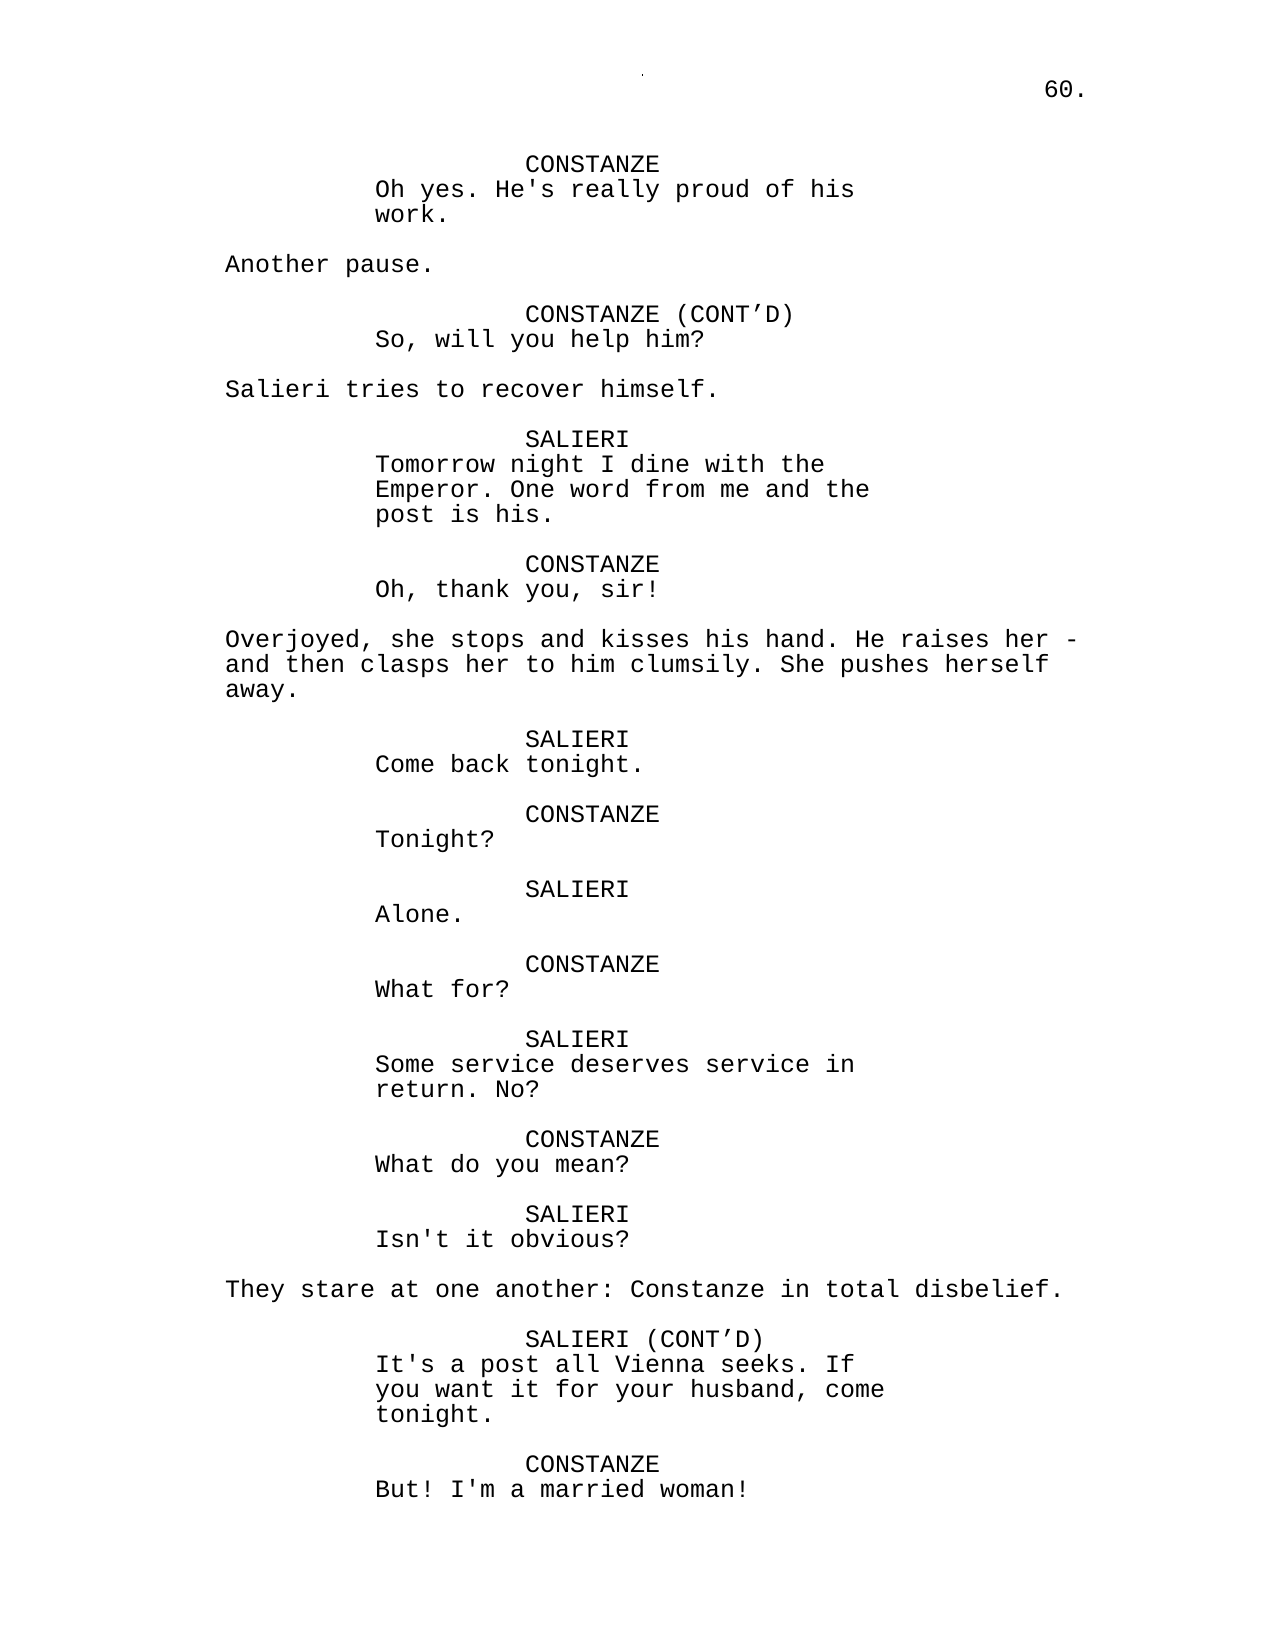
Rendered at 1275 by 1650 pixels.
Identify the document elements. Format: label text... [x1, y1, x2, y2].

text Oh, thank you, sir! [375, 577, 1098, 602]
text SALIERI [525, 877, 1098, 902]
text CONSTANZE [525, 952, 1098, 977]
text Isn't it obvious? [375, 1227, 1098, 1252]
text They stare at one another: Constanze in total disbelief. [225, 1277, 1098, 1302]
text Some service deserves service in [375, 1052, 1098, 1077]
text Salieri tries to recover himself. [225, 377, 1098, 402]
text CONSTANZE [525, 552, 1098, 577]
text work. [375, 202, 1098, 227]
text return. No? [375, 1077, 1098, 1102]
text Alone. [375, 902, 516, 927]
text SALIERI [525, 1202, 1098, 1227]
text Another pause. [225, 252, 1098, 277]
text SALIERI [525, 727, 1098, 752]
text What do you mean? [375, 1152, 1098, 1177]
text Overjoyed, she stops and kisses his hand. He raises her - and then clasps her to him clumsily. She pushes herself away. [225, 627, 1095, 702]
text SALIERI (CONT’D) [525, 1327, 1098, 1352]
text CONSTANZE [525, 1127, 1098, 1152]
text CONSTANZE [525, 802, 1098, 827]
text So, will you help him? [375, 327, 1098, 352]
text CONSTANZE (CONT’D) [525, 302, 1098, 327]
text But! I'm a married woman! [375, 1477, 1098, 1502]
text you want it for your husband, come [375, 1377, 1098, 1402]
text Come back tonight. [375, 752, 1098, 777]
text Tonight? [375, 827, 516, 852]
text SALIERI [525, 1027, 1098, 1052]
text CONSTANZE [525, 152, 1098, 177]
text Tomorrow night I dine with the [375, 452, 1098, 477]
text tonight. [375, 1402, 1098, 1427]
text post is his. [375, 502, 1098, 527]
text 60. [1044, 77, 1098, 102]
text SALIERI [525, 427, 1098, 452]
text It's a post all Vienna seeks. If [375, 1352, 1098, 1377]
text What for? [375, 977, 516, 1002]
text Oh yes. He's really proud of his [375, 177, 1098, 202]
text CONSTANZE [525, 1452, 1098, 1477]
text Emperor. One word from me and the [375, 477, 1098, 502]
